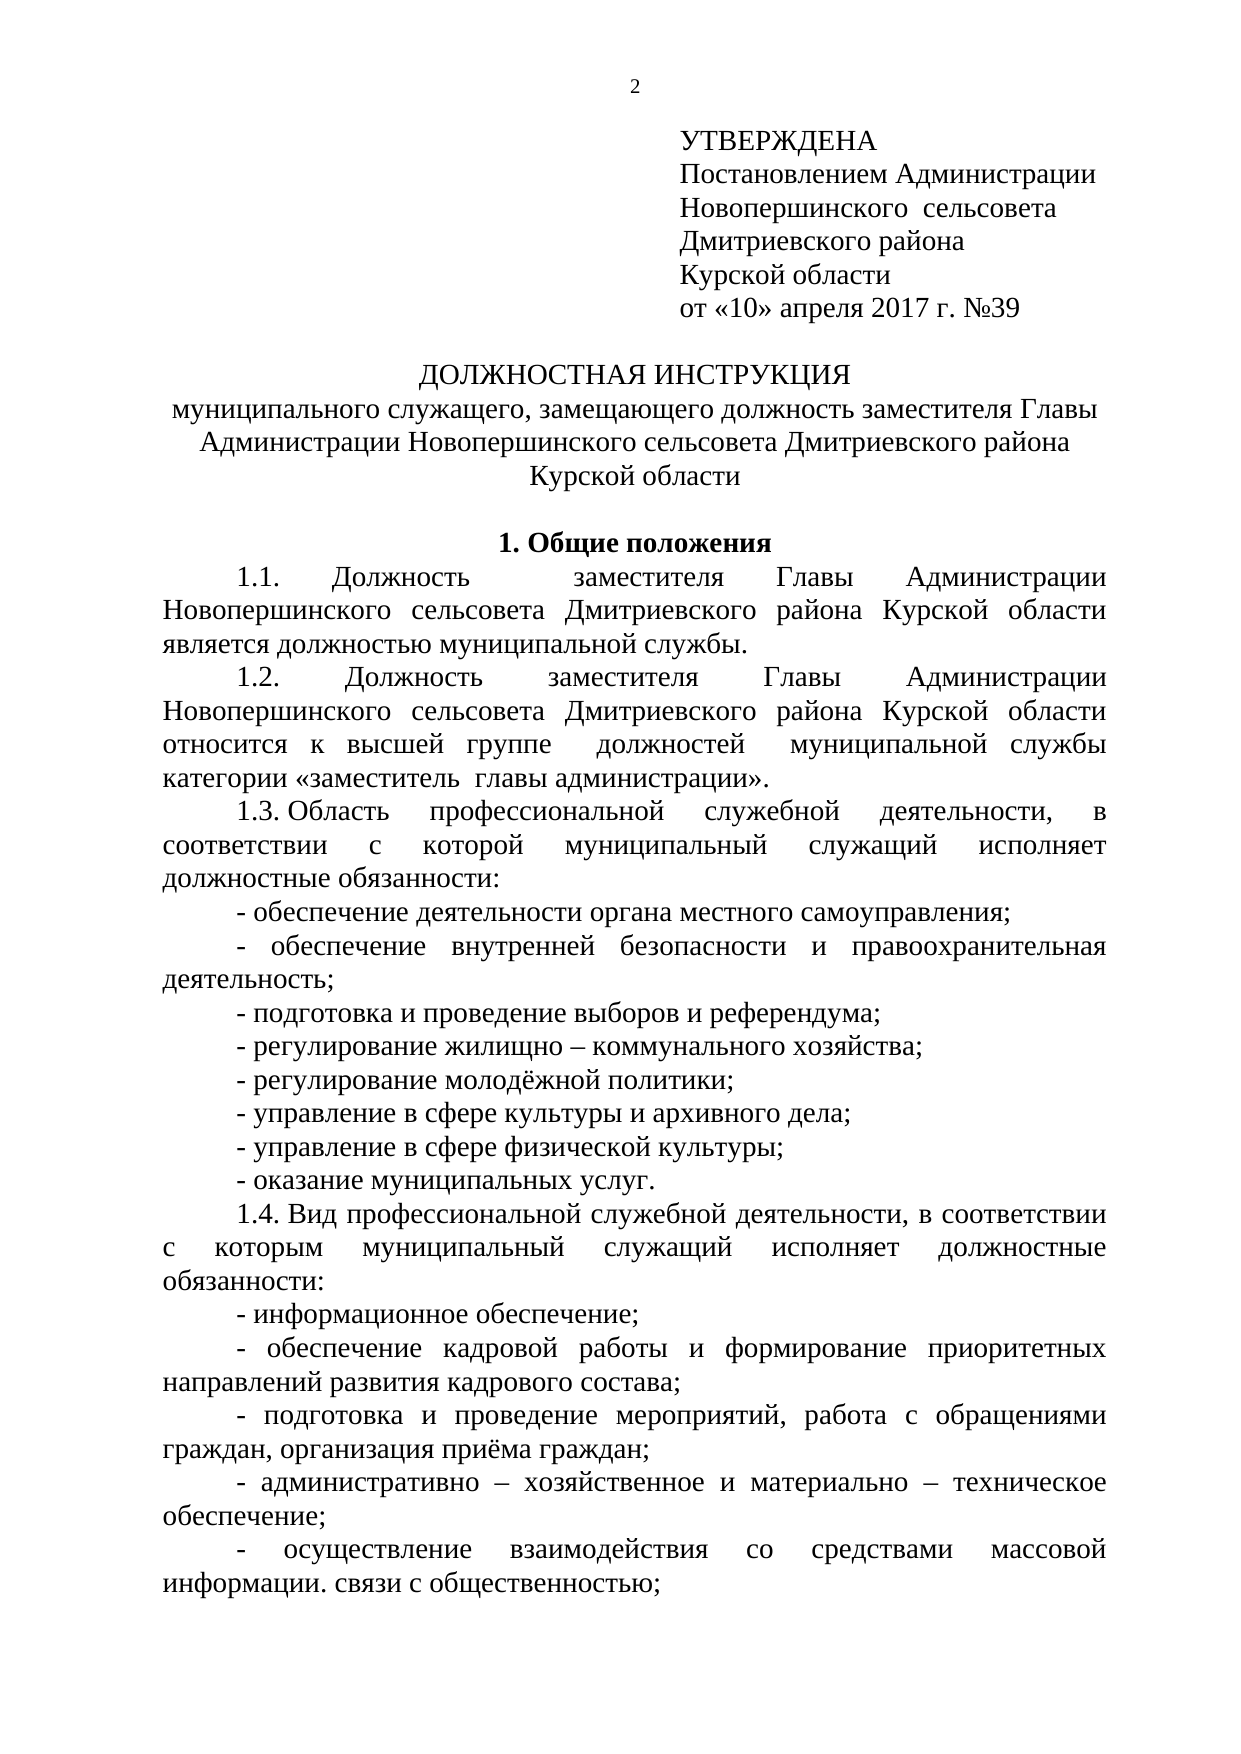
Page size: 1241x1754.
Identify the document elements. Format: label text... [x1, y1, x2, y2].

text - обеспечение деятельности органа местного самоуправления; [162, 894, 1107, 928]
text Администрации Новопершинского сельсовета Дмитриевского района Курской области [162, 424, 1107, 492]
text - осуществление взаимодействия со средствами массовой информации. связи с общественностью; [162, 1531, 1107, 1598]
text Курской области [679, 257, 1107, 290]
text ДОЛЖНОСТНАЯ ИНСТРУКЦИЯ [162, 357, 1107, 391]
text - обеспечение внутренней безопасности и правоохранительная деятельность; [162, 928, 1107, 995]
text - обеспечение кадровой работы и формирование приоритетных направлений развития кадрового состава; [162, 1330, 1107, 1397]
text 1.1. Должность заместителя Главы Администрации Новопершинского сельсовета Дмитриевского района Курской области является должностью муниципальной службы. [162, 559, 1107, 659]
text - управление в сфере физической культуры; [162, 1129, 1107, 1162]
text - оказание муниципальных услуг. [162, 1162, 1107, 1196]
text - подготовка и проведение мероприятий, работа с обращениями граждан, организация приёма граждан; [162, 1397, 1107, 1464]
text - управление в сфере культуры и архивного дела; [162, 1095, 1107, 1129]
text Новопершинского сельсовета [679, 190, 1107, 223]
text 1.2. Должность заместителя Главы Администрации Новопершинского сельсовета Дмитриевского района Курской области относится к высшей группе должностей муниципальной службы категории «заместитель главы администрации». [162, 659, 1107, 793]
text - подготовка и проведение выборов и референдума; [162, 995, 1107, 1028]
text - регулирование молодёжной политики; [162, 1062, 1107, 1095]
text - регулирование жилищно – коммунального хозяйства; [162, 1028, 1107, 1062]
text - административно – хозяйственное и материально – техническое обеспечение; [162, 1464, 1107, 1531]
text от «10» апреля 2017 г. №39 [679, 290, 1107, 324]
text - информационное обеспечение; [162, 1297, 1107, 1330]
text Постановлением Администрации [679, 156, 1107, 190]
text 1.4. Вид профессиональной служебной деятельности, в соответствии с которым муниципальный служащий исполняет должностные обязанности: [162, 1196, 1107, 1297]
text 1.3. Область профессиональной служебной деятельности, в соответствии с которой муниципальный служащий исполняет должностные обязанности: [162, 793, 1107, 894]
text 1. Общие положения [162, 525, 1107, 559]
text муниципального служащего, замещающего должность заместителя Главы [162, 391, 1107, 424]
text Дмитриевского района [679, 223, 1107, 257]
text УТВЕРЖДЕНА [679, 123, 1107, 156]
